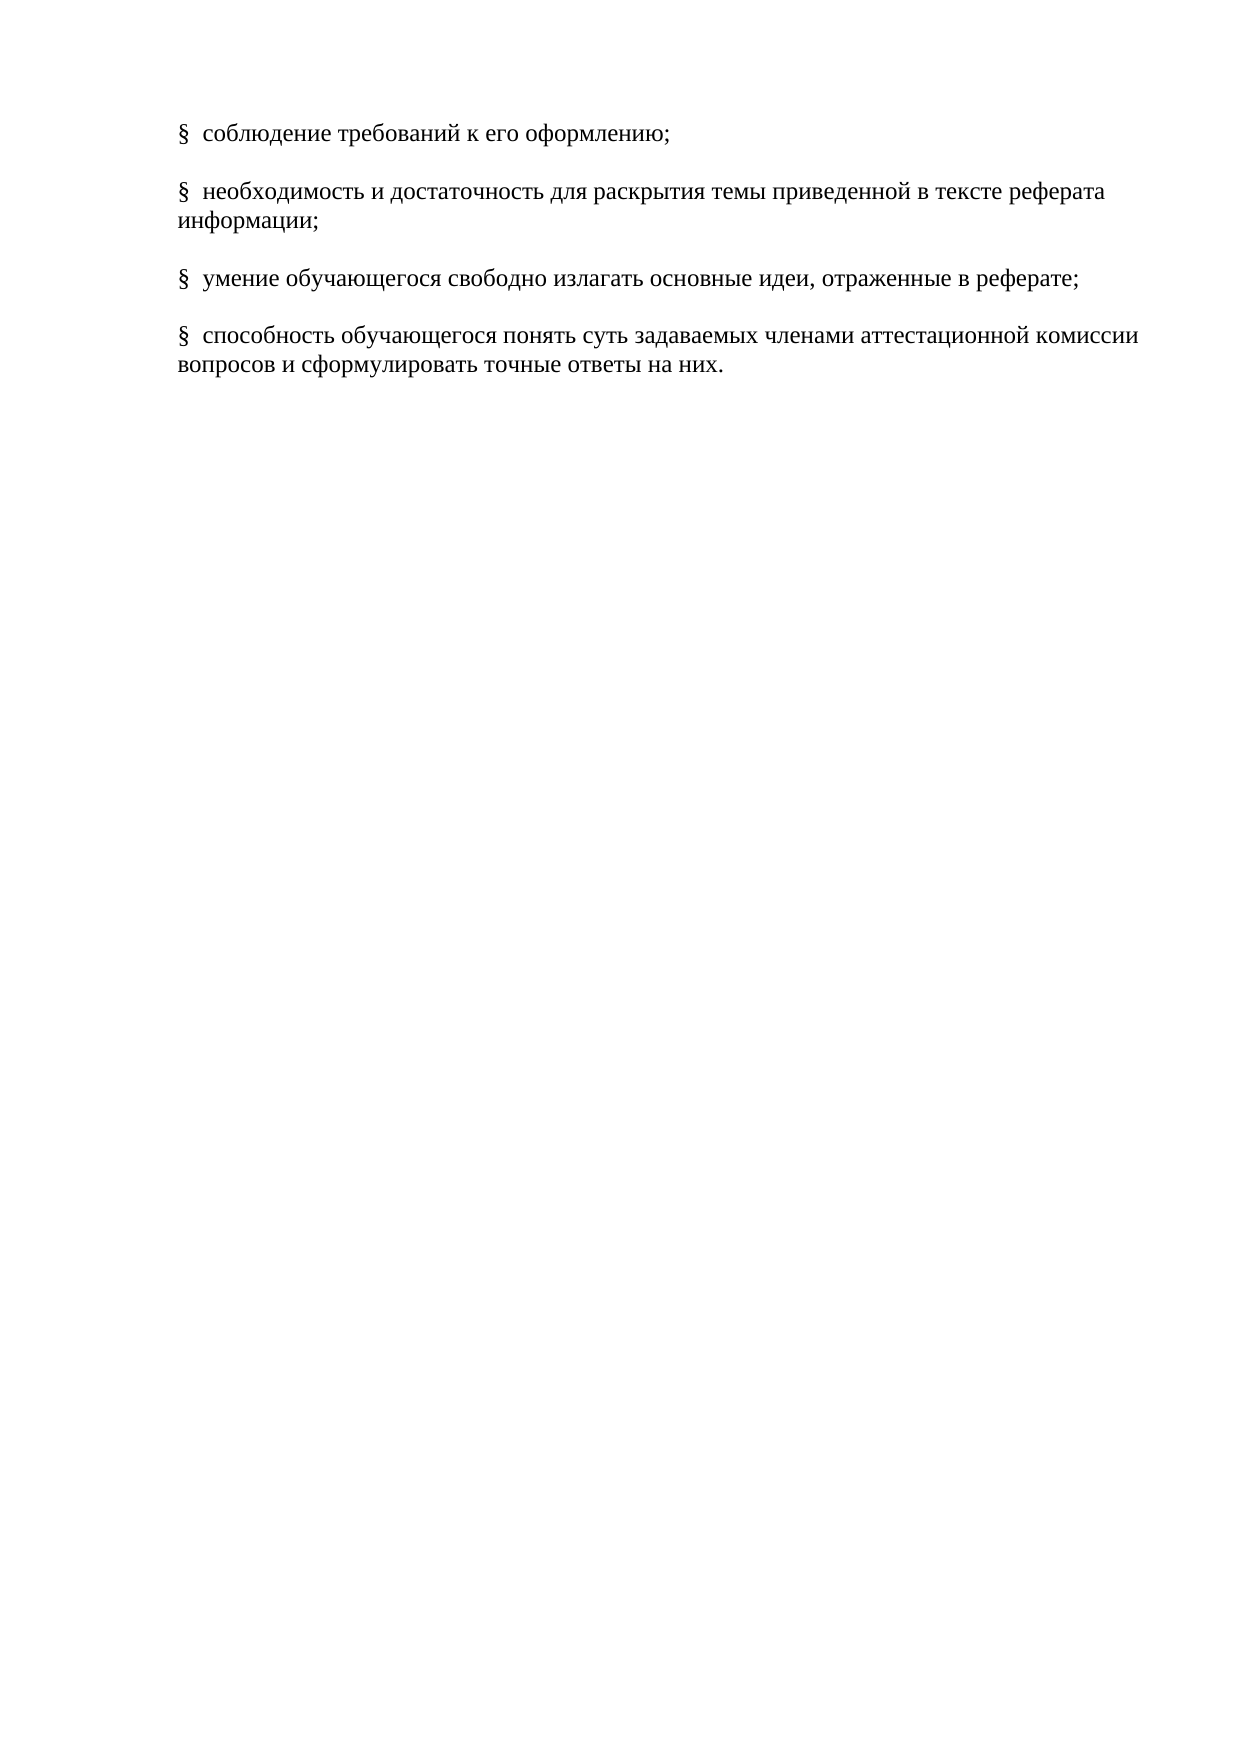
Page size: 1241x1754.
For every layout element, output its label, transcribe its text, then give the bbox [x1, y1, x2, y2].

text § способность обучающегося понять суть задаваемых членами аттестационной комиссии вопросов и сформулировать точные ответы на них. [177, 321, 1152, 378]
text § необходимость и достаточность для раскрытия темы приведенной в тексте реферата информации; [177, 176, 1152, 233]
text § умение обучающегося свободно излагать основные идеи, отраженные в реферате; [177, 263, 1152, 291]
text § соблюдение требований к его оформлению; [177, 118, 1152, 147]
